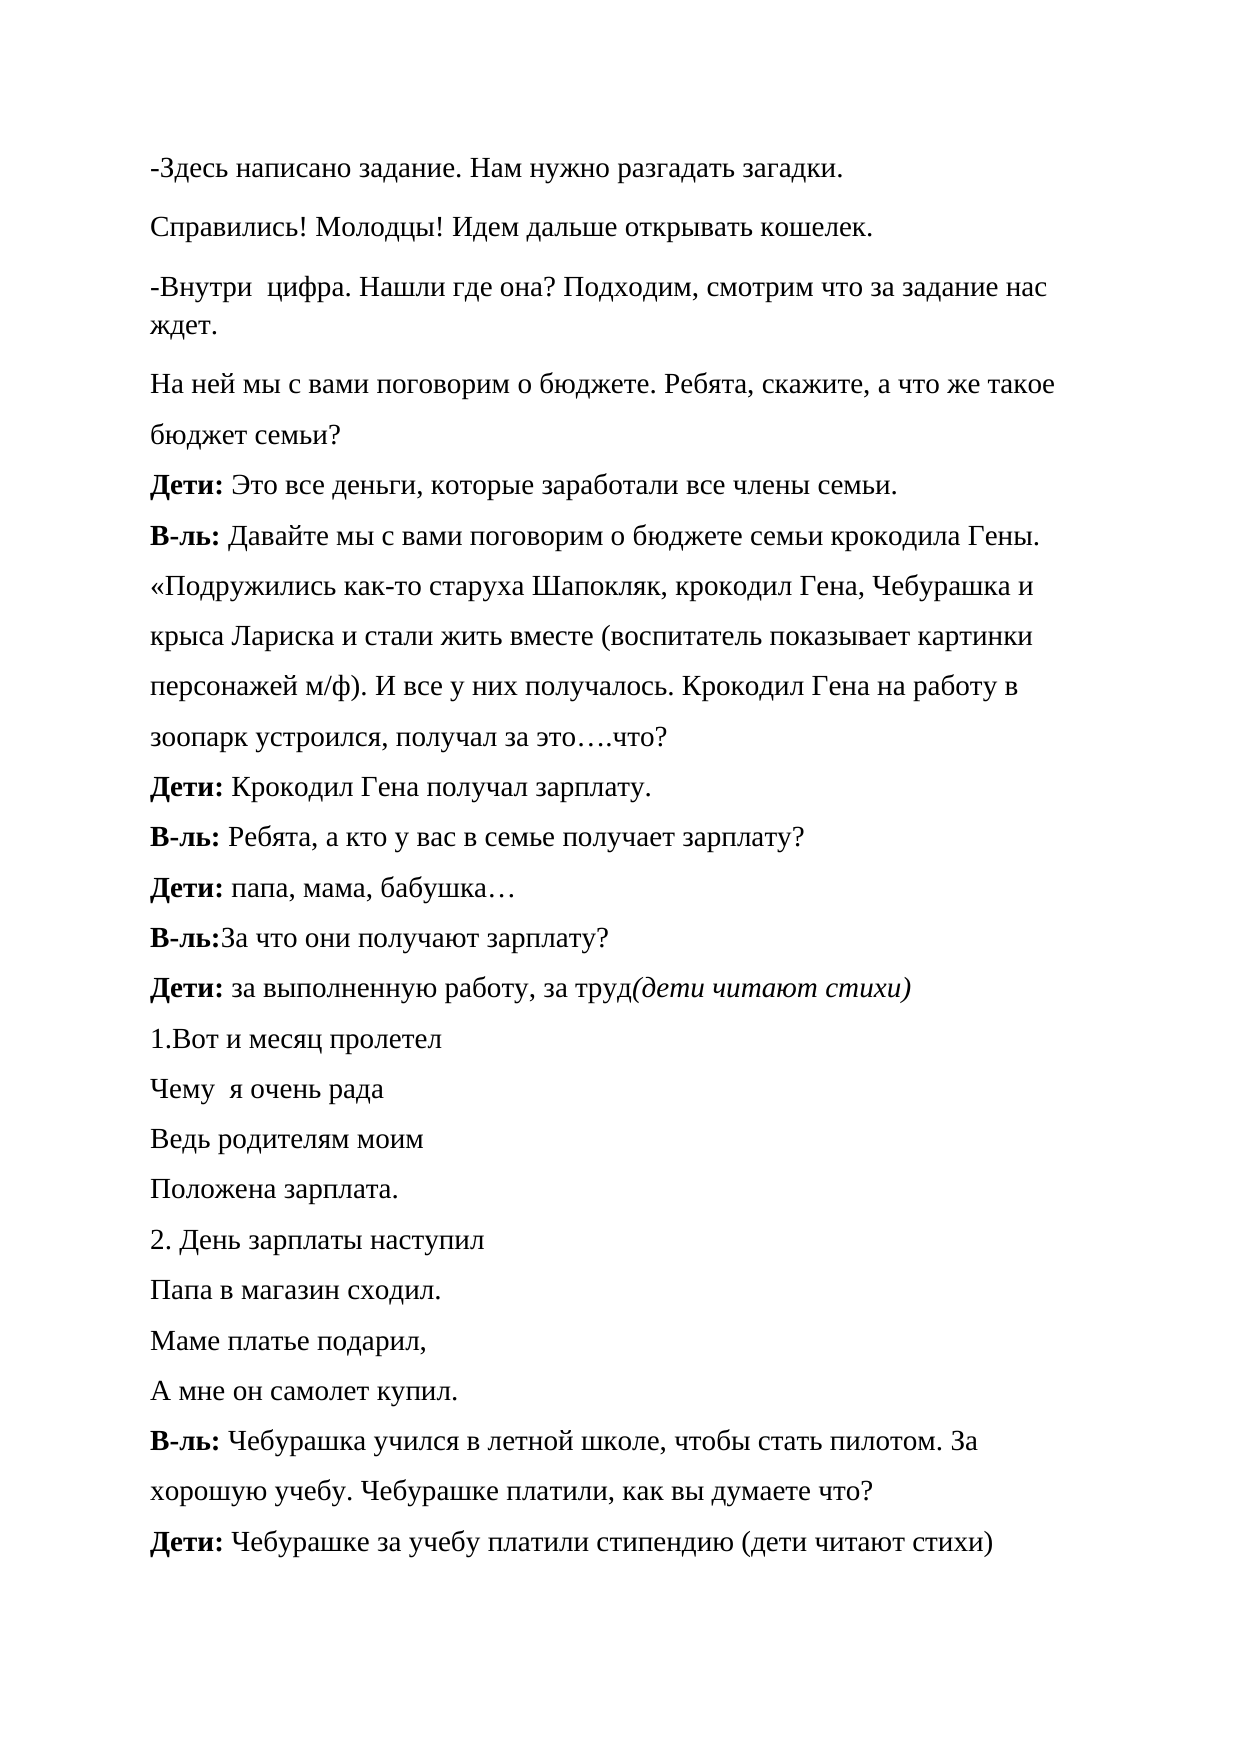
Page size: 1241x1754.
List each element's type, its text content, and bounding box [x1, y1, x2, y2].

text Папа в магазин сходил. [150, 1272, 1090, 1306]
text В-ль: Чебурашка учился в летной школе, чтобы стать пилотом. За хорошую учебу. Чебурашке платили, как вы думаете что? [150, 1423, 1090, 1507]
text А мне он самолет купил. [150, 1373, 1090, 1406]
text «Подружились как-то старуха Шапокляк, крокодил Гена, Чебурашка и крыса Лариска и стали жить вместе (воспитатель показывает картинки персонажей м/ф). И все у них получалось. Крокодил Гена на работу в зоопарк устроился, получал за это….что? [150, 568, 1090, 752]
text Положена зарплата. [150, 1172, 1090, 1205]
text В-ль: Давайте мы с вами поговорим о бюджете семьи крокодила Гены. [150, 518, 1090, 551]
text Чему я очень рада [150, 1071, 1090, 1104]
text Маме платье подарил, [150, 1323, 1090, 1356]
text -Внутри цифра. Нашли где она? Подходим, смотрим что за задание нас ждет. [150, 269, 1090, 341]
text 1.Вот и месяц пролетел [150, 1021, 1090, 1054]
text На ней мы с вами поговорим о бюджете. Ребята, скажите, а что же такое бюджет семьи? [150, 367, 1090, 451]
text 2. День зарплаты наступил [150, 1222, 1090, 1256]
text Дети: Это все деньги, которые заработали все члены семьи. [150, 467, 1090, 501]
text Дети: Чебурашке за учебу платили стипендию (дети читают стихи) [150, 1524, 1090, 1557]
text Справились! Молодцы! Идем дальше открывать кошелек. [150, 209, 1090, 243]
text -Здесь написано задание. Нам нужно разгадать загадки. [150, 150, 1090, 183]
text Дети: Крокодил Гена получал зарплату. [150, 769, 1090, 803]
text В-ль: Ребята, а кто у вас в семье получает зарплату? [150, 819, 1090, 853]
text Ведь родителям моим [150, 1121, 1090, 1155]
text Дети: за выполненную работу, за труд(дети читают стихи) [150, 970, 1090, 1004]
text В-ль:За что они получают зарплату? [150, 920, 1090, 954]
text Дети: папа, мама, бабушка… [150, 870, 1090, 903]
